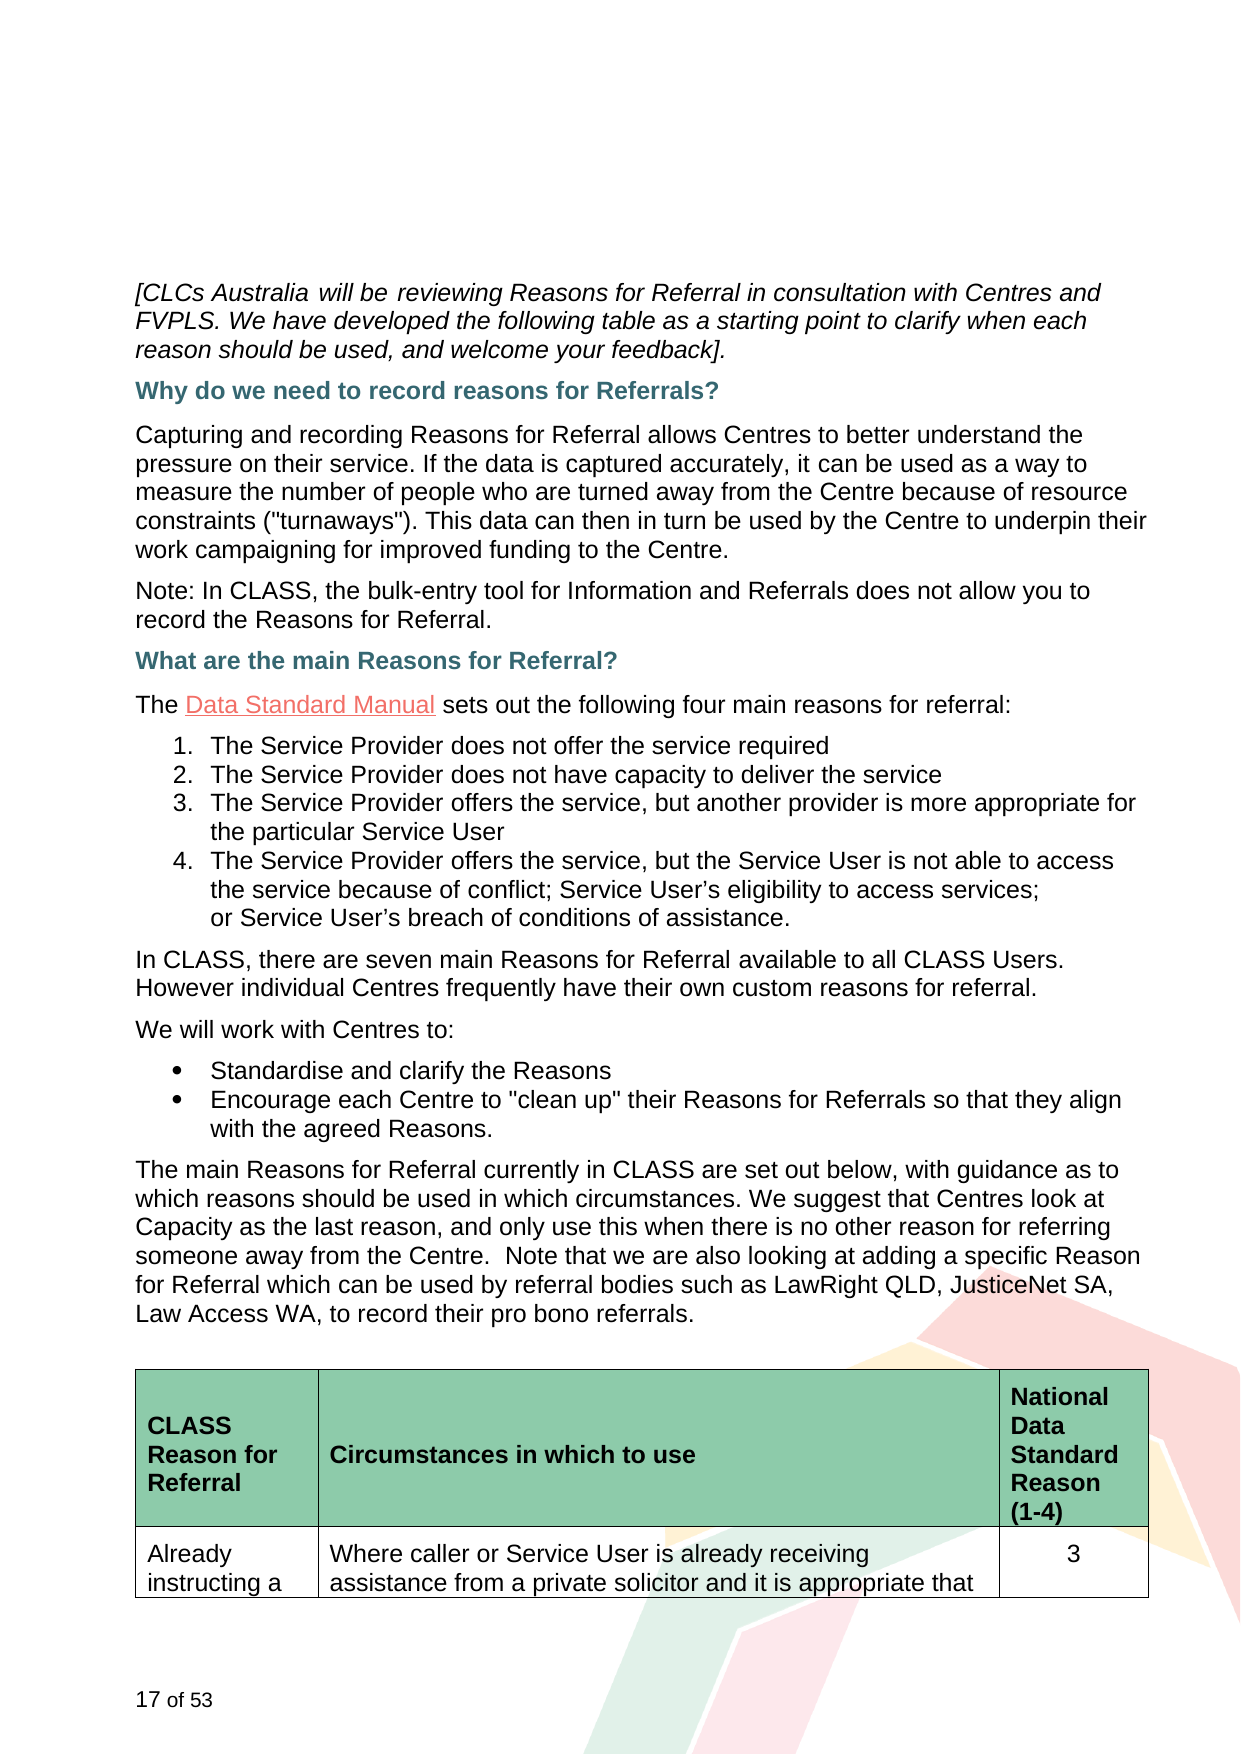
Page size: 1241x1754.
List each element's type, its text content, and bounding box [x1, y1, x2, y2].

list The Service Provider does not offer the service required [173, 731, 1149, 759]
text The Data Standard Manual sets out the following four main reasons for referral: [135, 689, 1149, 718]
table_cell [319, 1527, 999, 1597]
table_cell 3 [1000, 1527, 1148, 1597]
text Note: In CLASS, the bulk-entry tool for Information and Referrals does not allow you to record the Reasons for Referral. [135, 576, 1149, 633]
table_header CLASS Reason for Referral [136, 1370, 318, 1526]
text We will work with Centres to: [135, 1014, 1149, 1043]
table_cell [136, 1527, 318, 1597]
subtitle What are the main Reasons for Referral? [135, 646, 1149, 675]
text In CLASS, there are seven main Reasons for Referral available to all CLASS Users. However individual Centres frequently have their own custom reasons for referral. [135, 944, 1149, 1002]
table_header National Data Standard Reason (1-4) [1000, 1370, 1148, 1526]
list The Service Provider offers the service, but another provider is more appropriate for the particular Service User [173, 788, 1149, 846]
list The Service Provider does not have capacity to deliver the service [173, 759, 1149, 788]
picture [530, 1230, 1241, 1754]
text The main Reasons for Referral currently in CLASS are set out below, with guidance as to which reasons should be used in which circumstances. We suggest that Centres look at Capacity as the last reason, and only use this when there is no other reason for referring someone away from the Centre. Note that we are also looking at adding a specific Reason for Referral which can be used by referral bodies such as LawRight QLD, JusticeNet SA, Law Access WA, to record their pro bono referrals. [135, 1155, 1149, 1327]
list The Service Provider offers the service, but the Service User is not able to access the service because of conflict; Service User’s eligibility to access services; or Service User’s breach of conditions of assistance. [173, 846, 1149, 932]
text [CLCs Australia will be reviewing Reasons for Referral in consultation with Centres and FVPLS. We have developed the following table as a starting point to clarify when each reason should be used, and welcome your feedback]. [135, 277, 1149, 364]
subtitle Why do we need to record reasons for Referrals? [135, 376, 1149, 405]
list Encourage each Centre to "clean up" their Reasons for Referrals so that they align with the agreed Reasons. [173, 1085, 1149, 1142]
table_header Circumstances in which to use [319, 1370, 999, 1526]
list Standardise and clarify the Reasons [173, 1056, 1149, 1085]
text Capturing and recording Reasons for Referral allows Centres to better understand the pressure on their service. If the data is captured accurately, it can be used as a way to measure the number of people who are turned away from the Centre because of resource constraints ("turnaways"). This data can then in turn be used by the Centre to underpin their work campaigning for improved funding to the Centre. [135, 420, 1149, 563]
